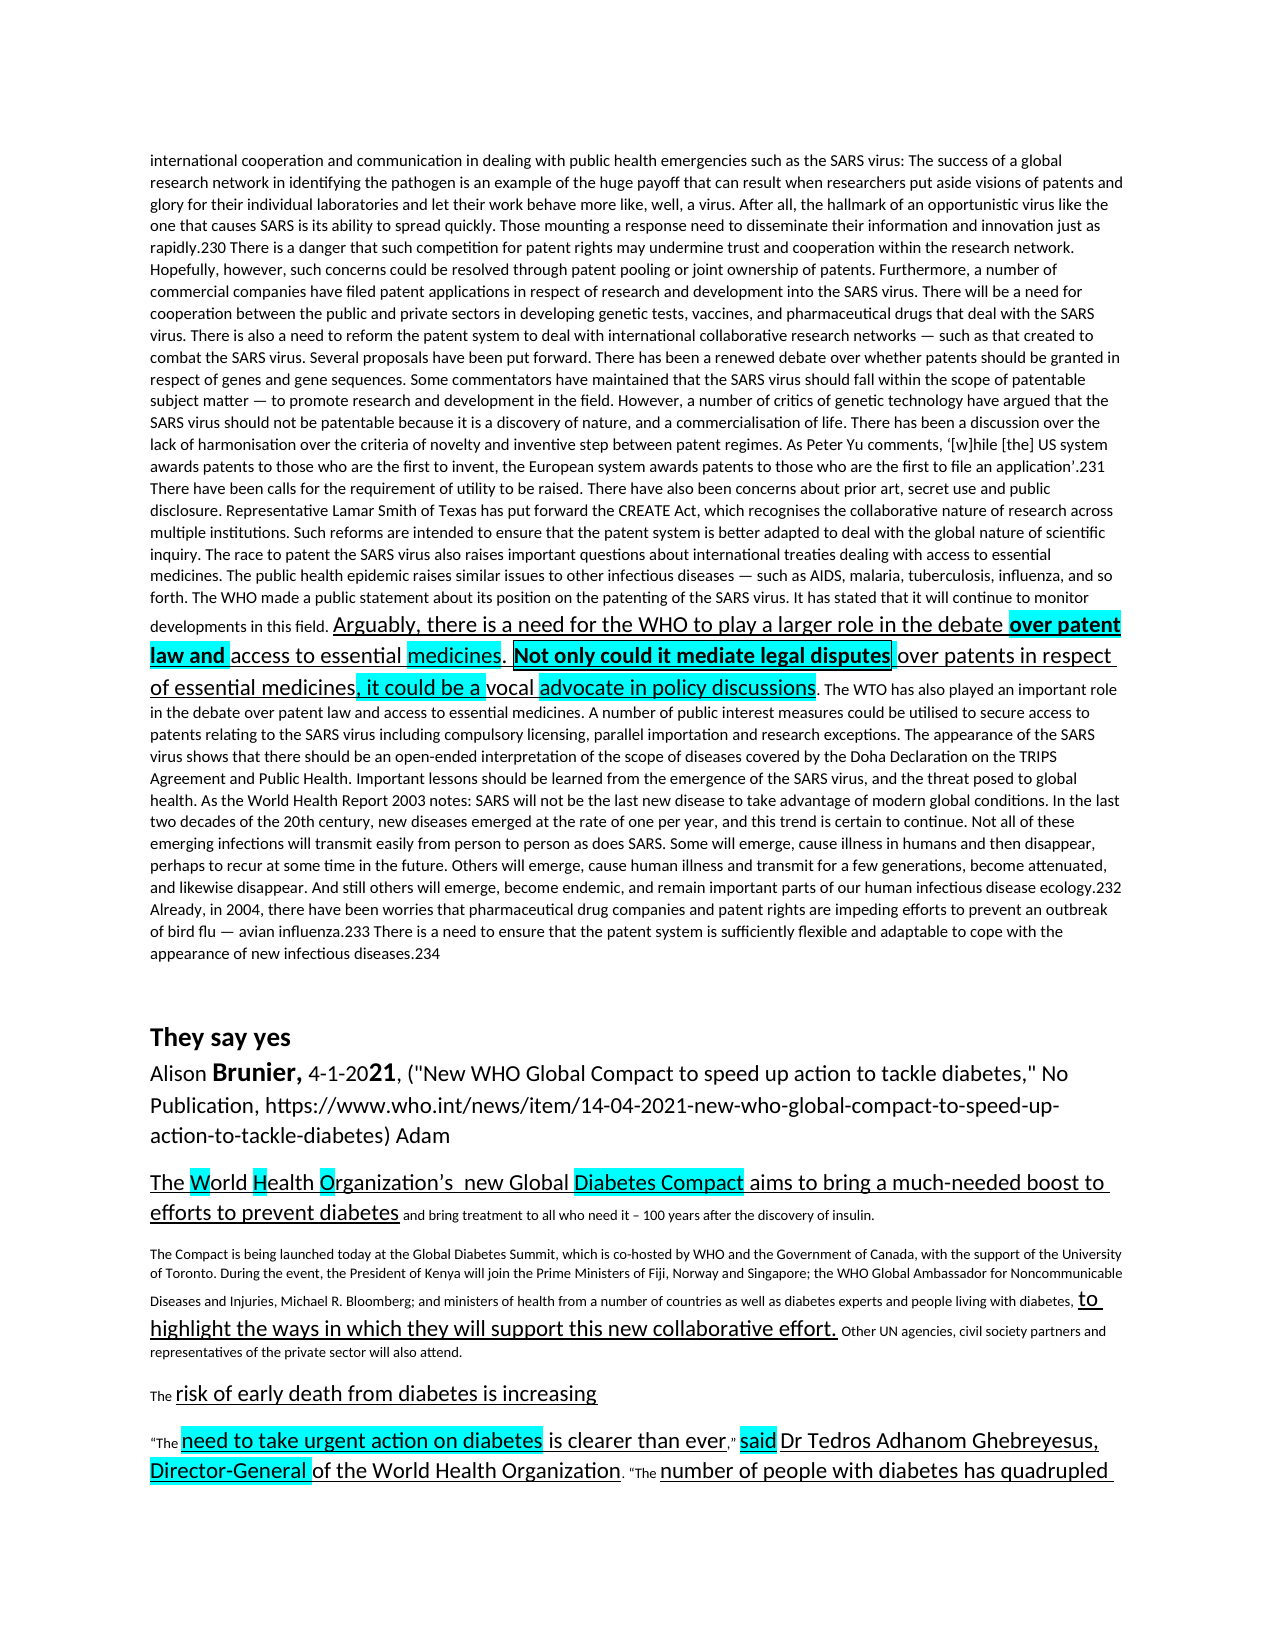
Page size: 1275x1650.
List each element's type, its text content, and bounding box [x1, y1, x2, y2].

text The Compact is being launched today at the Global Diabetes Summit, which is co-hosted by WHO and the Government of Canada, with the support of the University of Toronto. During the event, the President of Kenya will join the Prime Ministers of Fiji, Norway and Singapore; the WHO Global Ambassador for Noncommunicable Diseases and Injuries, Michael R. Bloomberg; and ministers of health from a number of countries as well as diabetes experts and people living with diabetes, to highlight the ways in which they will support this new collaborative effort. Other UN agencies, civil society partners and representatives of the private sector will also attend. [150, 1245, 1125, 1362]
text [150, 1426, 1125, 1485]
text Alison Brunier, 4-1-2021, ("New WHO Global Compact to speed up action to tackle diabetes," No Publication, https://www.who.int/news/item/14-04-2021-new-who-global-compact-to-speed-up-action-to-tackle-diabetes) Adam [150, 1056, 1125, 1149]
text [150, 150, 1125, 963]
text The risk of early death from diabetes is increasing [150, 1379, 1125, 1408]
text The World Health Organization’s new Global Diabetes Compact aims to bring a much-needed boost to efforts to prevent diabetes and bring treatment to all who need it ̶ 100 years after the discovery of insulin. [150, 1168, 1125, 1226]
subtitle They say yes [150, 1020, 1125, 1053]
